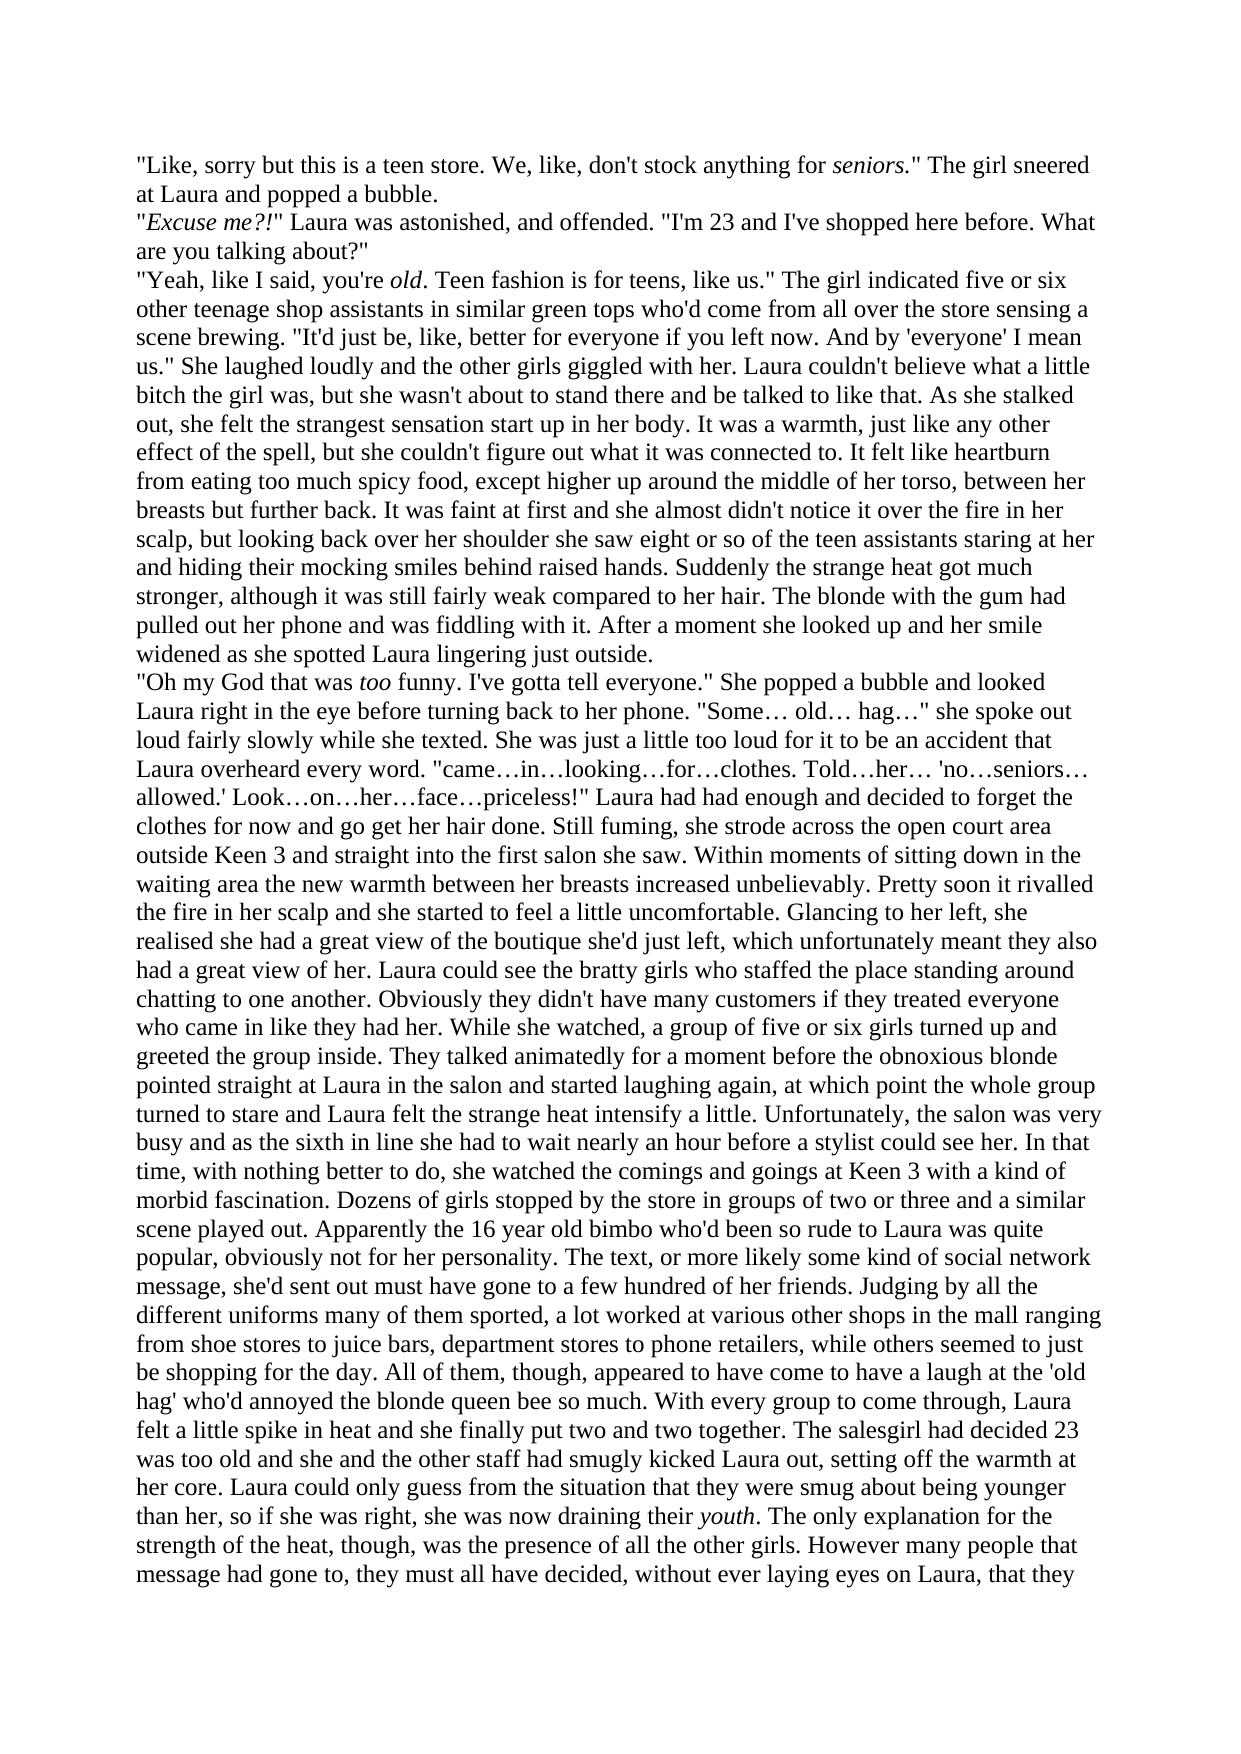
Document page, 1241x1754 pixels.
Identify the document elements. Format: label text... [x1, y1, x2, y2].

text "Yeah, like I said, you're old. Teen fashion is for teens, like us." The girl indicated five or six other teenage shop assistants in similar green tops who'd come from all over the store sensing a scene brewing. "It'd just be, like, better for everyone if you left now. And by 'everyone' I mean us." She laughed loudly and the other girls giggled with her. Laura couldn't believe what a little bitch the girl was, but she wasn't about to stand there and be talked to like that. As she stalked out, she felt the strangest sensation start up in her body. It was a warmth, just like any other effect of the spell, but she couldn't figure out what it was connected to. It felt like heartburn from eating too much spicy food, except higher up around the middle of her torso, between her breasts but further back. It was faint at first and she almost didn't notice it over the fire in her scalp, but looking back over her shoulder she saw eight or so of the teen assistants staring at her and hiding their mocking smiles behind raised hands. Suddenly the strange heat got much stronger, although it was still fairly weak compared to her hair. The blonde with the gum had pulled out her phone and was fiddling with it. After a moment she looked up and her smile widened as she spotted Laura lingering just outside. [136, 265, 1104, 667]
text "Excuse me?!" Laura was astonished, and offended. "I'm 23 and I've shopped here before. What are you talking about?" [136, 207, 1104, 265]
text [136, 667, 1104, 1587]
text "Like, sorry but this is a teen store. We, like, don't stock anything for seniors." The girl sneered at Laura and popped a bubble. [136, 150, 1104, 207]
